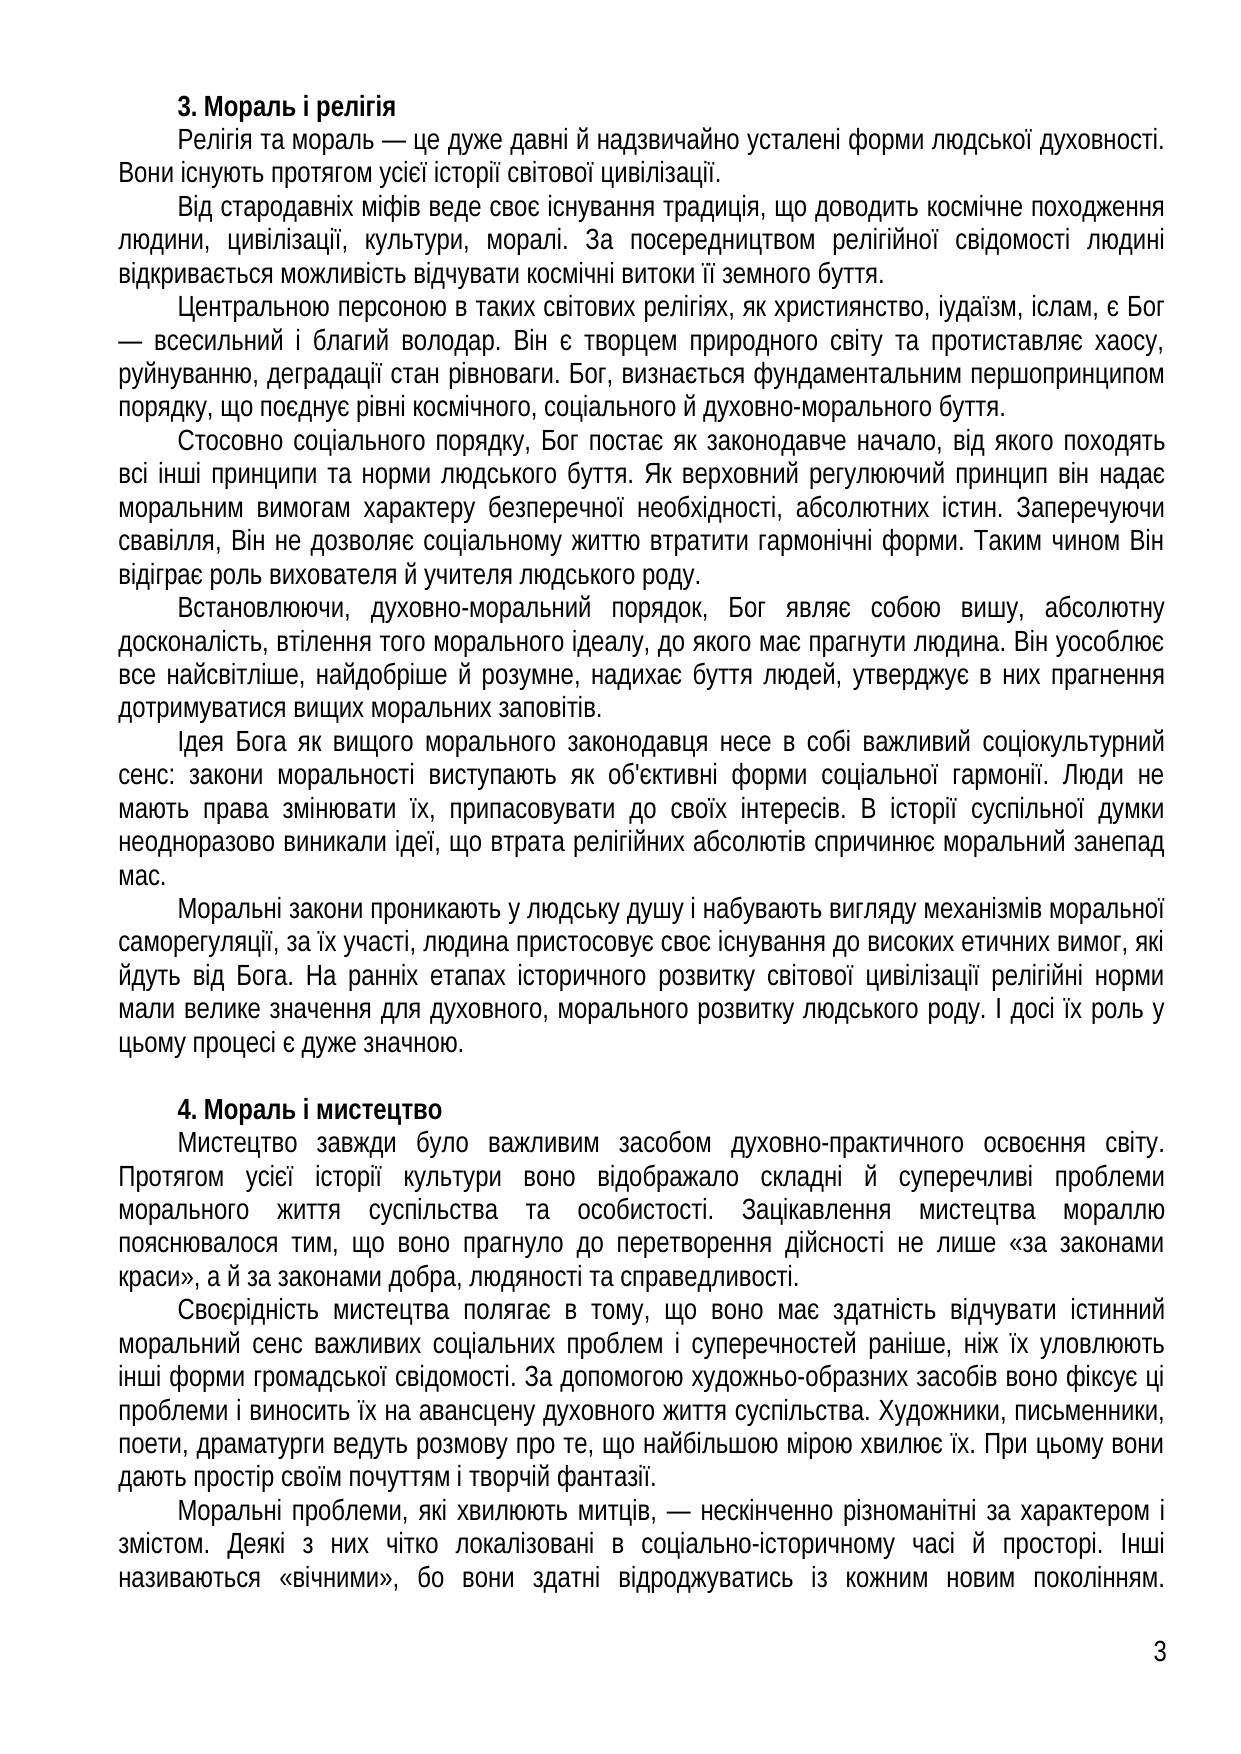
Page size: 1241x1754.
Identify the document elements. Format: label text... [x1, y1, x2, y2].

text Релігія та мораль — це дуже давні й надзвичайно усталені форми людської духовності. Вони існують протягом усієї історії світової цивілізації. [118, 122, 1167, 189]
text 3. Мораль і релігія [118, 89, 1167, 122]
text Моральні закони проникають у людську душу і набувають вигляду механізмів моральної саморегуляції, за їх участі, людина пристосовує своє існування до високих етичних вимог, які йдуть від Бога. На ранніх етапах історичного розвитку світової цивілізації релігійні норми мали велике значення для духовного, морального розвитку людського роду. І досі їх роль у цьому процесі є дуже значною. [118, 891, 1167, 1058]
text Центральною персоною в таких світових релігіях, як християнство, іудаїзм, іслам, є Бог — всесильний і благий володар. Він є творцем природного світу та протиставляє хаосу, руйнуванню, деградації стан рівноваги. Бог, визнається фундаментальним першопринципом порядку, що поєднує рівні космічного, соціального й духовно-морального буття. [118, 289, 1167, 423]
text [118, 1493, 1167, 1593]
text Стосовно соціального порядку, Бог постає як законодавче начало, від якого походять всі інші принципи та норми людського буття. Як верховний регулюючий принцип він надає моральним вимогам характеру безперечної необхідності, абсолютних істин. Заперечуючи свавілля, Він не дозволяє соціальному життю втратити гармонічні форми. Таким чином Він відіграє роль вихователя й учителя людського роду. [118, 423, 1167, 590]
text Мистецтво завжди було важливим засобом духовно-практичного освоєння світу. Протягом усієї історії культури воно відображало складні й суперечливі проблеми морального життя суспільства та особистості. Зацікавлення мистецтва мораллю пояснювалося тим, що воно прагнуло до перетворення дійсності не лише «за законами краси», а й за законами добра, людяності та справедливості. [118, 1125, 1167, 1292]
text Від стародавніх міфів веде своє існування традиція, що доводить космічне походження людини, цивілізації, культури, моралі. За посередництвом релігійної свідомості людині відкривається можливість відчувати космічні витоки її земного буття. [118, 189, 1167, 289]
text 4. Мораль і мистецтво [118, 1092, 1167, 1125]
text Встановлюючи, духовно-моральний порядок, Бог являє собою вишу, абсолютну досконалість, втілення того морального ідеалу, до якого має прагнути людина. Він уособлює все найсвітліше, найдобріше й розумне, надихає буття людей, утверджує в них прагнення дотримуватися вищих моральних заповітів. [118, 590, 1167, 724]
text Ідея Бога як вищого морального законодавця несе в собі важливий соціокультурний сенс: закони моральності виступають як об'єктивні форми соціальної гармонії. Люди не мають права змінювати їх, припасовувати до своїх інтересів. В історії суспільної думки неодноразово виникали ідеї, що втрата релігійних абсолютів спричинює моральний занепад мас. [118, 724, 1167, 891]
text Своєрідність мистецтва полягає в тому, що воно має здатність відчувати істинний моральний сенс важливих соціальних проблем і суперечностей раніше, ніж їх уловлюють інші форми громадської свідомості. За допомогою художньо-образних засобів воно фіксує ці проблеми і виносить їх на авансцену духовного життя суспільства. Художники, письменники, поети, драматурги ведуть розмову про те, що найбільшою мірою хвилює їх. При цьому вони дають простір своїм почуттям і творчій фантазії. [118, 1292, 1167, 1493]
